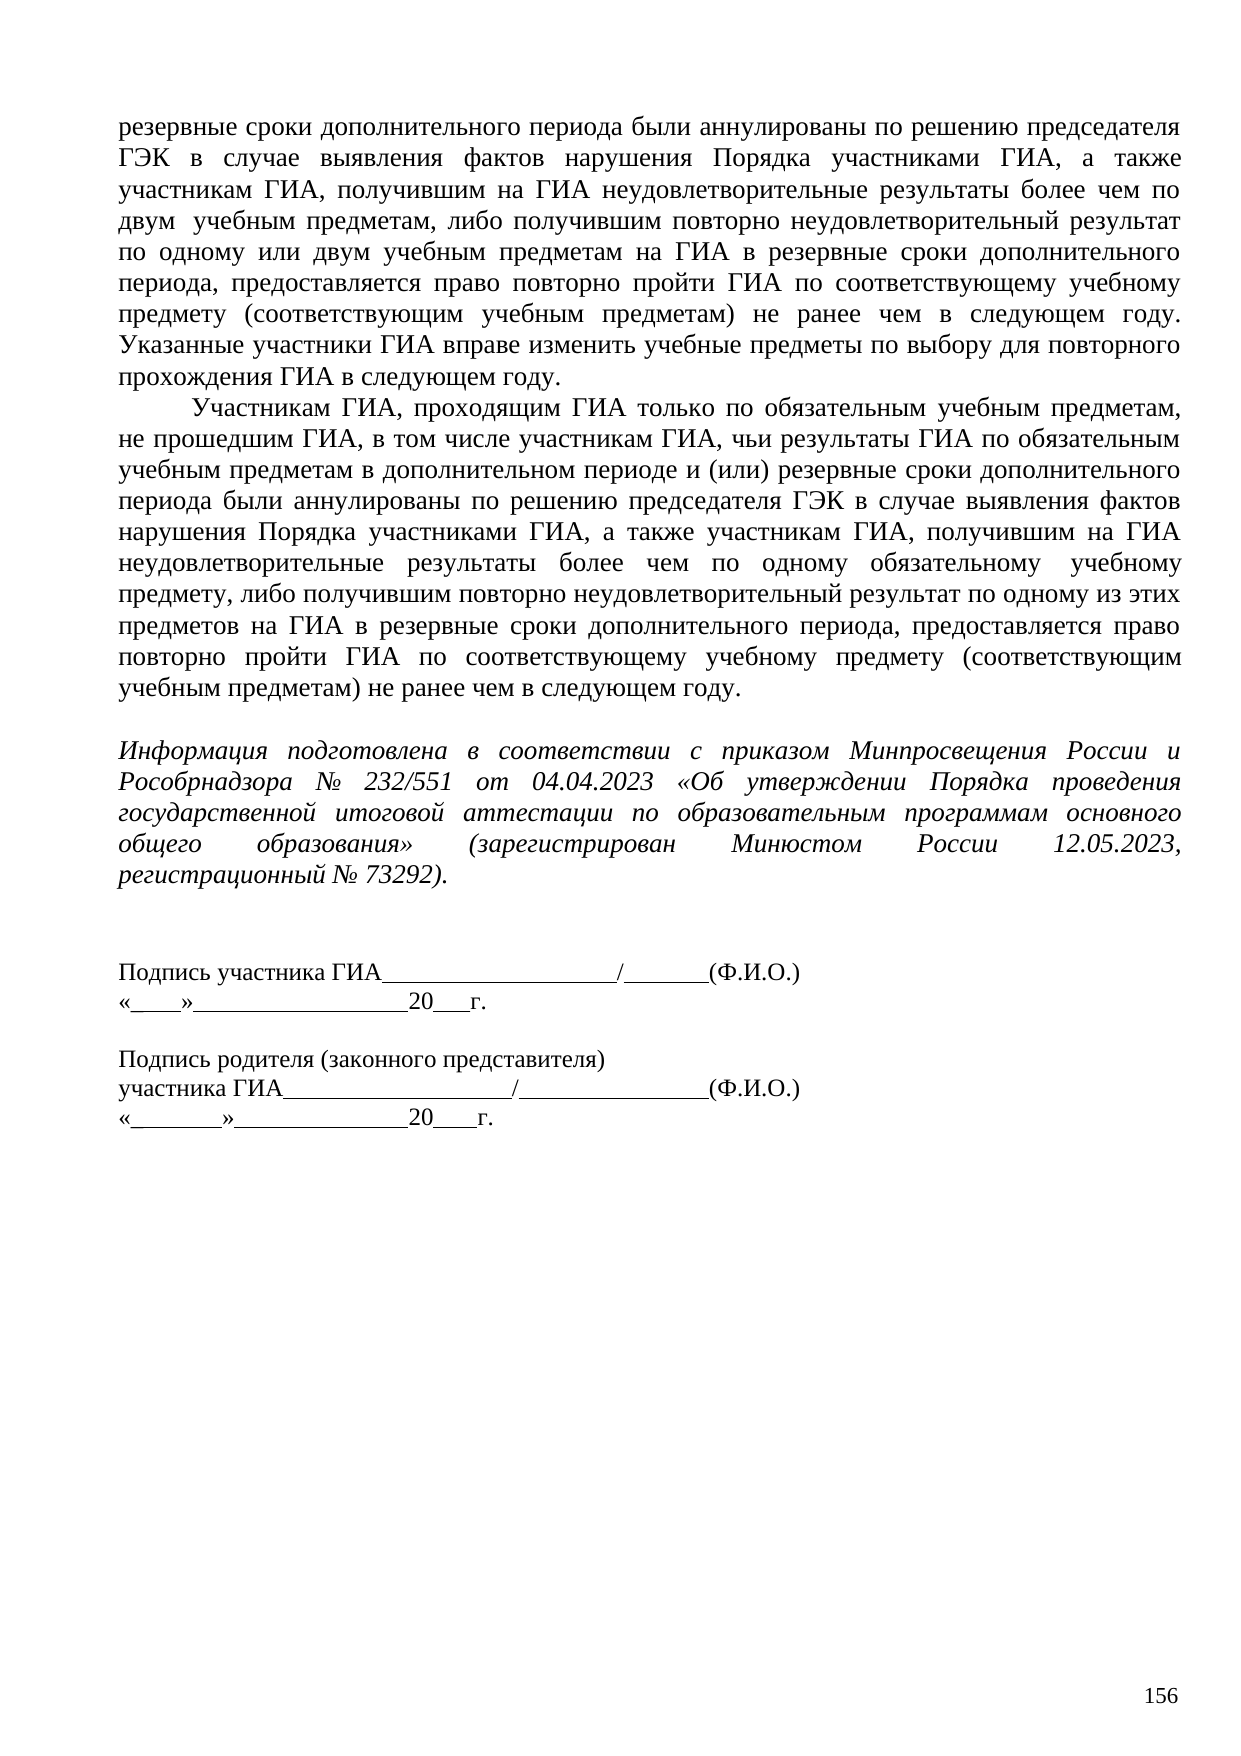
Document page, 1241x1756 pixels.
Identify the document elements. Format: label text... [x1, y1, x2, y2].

text участника ГИА / (Ф.И.О.) [118, 1073, 1182, 1102]
text «_ » 20 г. [118, 986, 1182, 1014]
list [118, 110, 1182, 391]
text Подпись участника ГИА / (Ф.И.О.) [118, 957, 1182, 985]
text «_ » 20 г. [118, 1102, 1182, 1131]
text Подпись родителя (законного представителя) [118, 1044, 1182, 1073]
text Информация подготовлена в соответствии с приказом Минпросвещения России и Рособрнадзора № 232/551 от 04.04.2023 «Об утверждении Порядка проведения государственной итоговой аттестации по образовательным программам основного общего образования» (зарегистрирован Минюстом России 12.05.2023, регистрационный № 73292). [118, 734, 1182, 889]
text Участникам ГИА, проходящим ГИА только по обязательным учебным предметам, не прошедшим ГИА, в том числе участникам ГИА, чьи результаты ГИА по обязательным учебным предметам в дополнительном периоде и (или) резервные сроки дополнительного периода были аннулированы по решению председателя ГЭК в случае выявления фактов нарушения Порядка участниками ГИА, а также участникам ГИА, получившим на ГИА неудовлетворительные результаты более чем по одному обязательному учебному предмету, либо получившим повторно неудовлетворительный результат по одному из этих предметов на ГИА в резервные сроки дополнительного периода, предоставляется право повторно пройти ГИА по соответствующему учебному предмету (соответствующим учебным предметам) не ранее чем в следующем году. [118, 391, 1182, 702]
